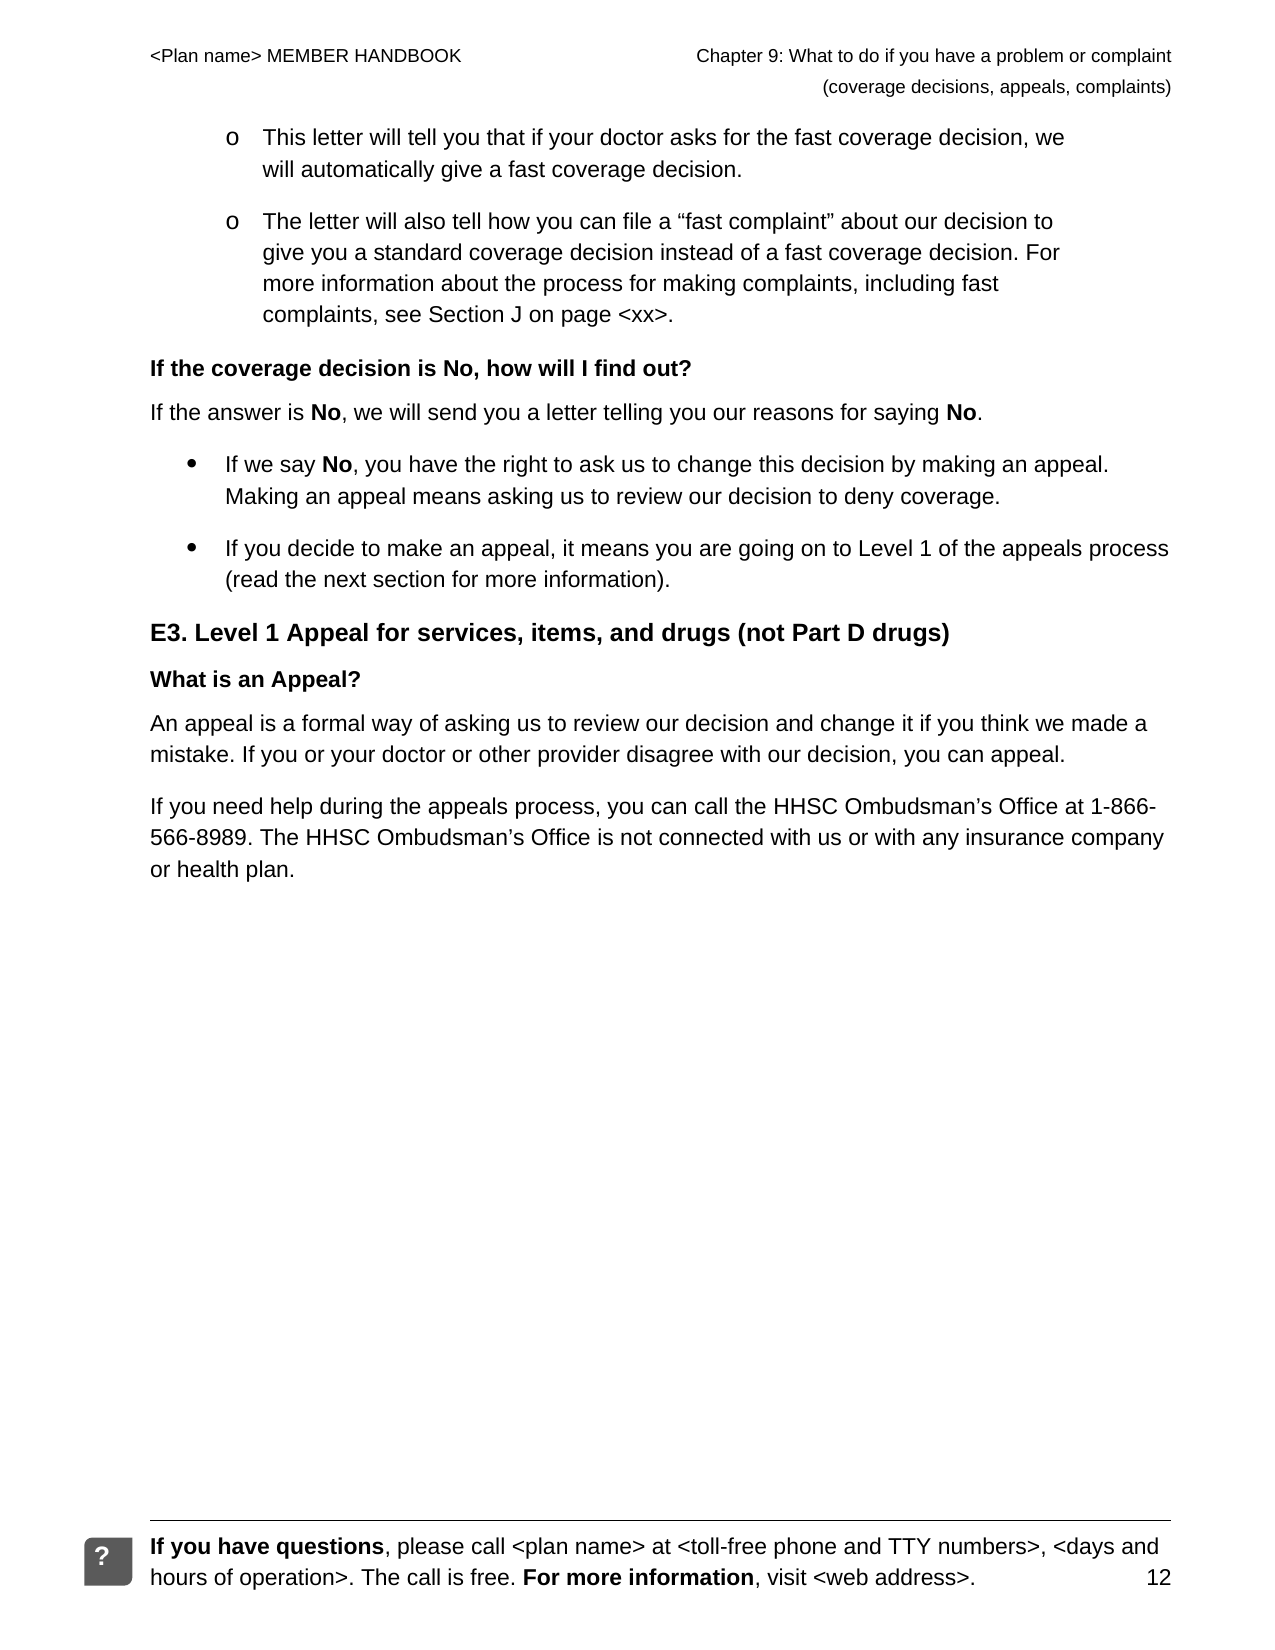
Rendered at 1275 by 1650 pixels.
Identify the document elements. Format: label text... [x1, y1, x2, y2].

subtitle If the coverage decision is No, how will I find out? [150, 350, 1096, 383]
list This letter will tell you that if your doctor asks for the fast coverage decision, we will automatically give a fast coverage decision. [225, 121, 1096, 183]
list If we say No, you have the right to ask us to change this decision by making an appeal. Making an appeal means asking us to review our decision to deny coverage. [187, 448, 1171, 510]
list The letter will also tell how you can file a “fast complaint” about our decision to give you a standard coverage decision instead of a fast coverage decision. For more information about the process for making complaints, including fast complaints, see Section J on page <xx>. [225, 204, 1096, 329]
text If you need help during the appeals process, you can call the HHSC Ombudsman’s Office at 1-866-566-8989. The HHSC Ombudsman’s Office is not connected with us or with any insurance company or health plan. [150, 789, 1171, 883]
list If you decide to make an appeal, it means you are going on to Level 1 of the appeals process (read the next section for more information). [187, 531, 1171, 594]
text If the answer is No, we will send you a letter telling you our reasons for saying No. [150, 396, 1171, 427]
text An appeal is a formal way of asking us to review our decision and change it if you think we made a mistake. If you or your doctor or other provider disagree with our decision, you can appeal. [150, 706, 1171, 769]
subtitle E3. Level 1 Appeal for services, items, and drugs (not Part D drugs) [150, 614, 1096, 648]
subtitle What is an Appeal? [150, 660, 1096, 694]
